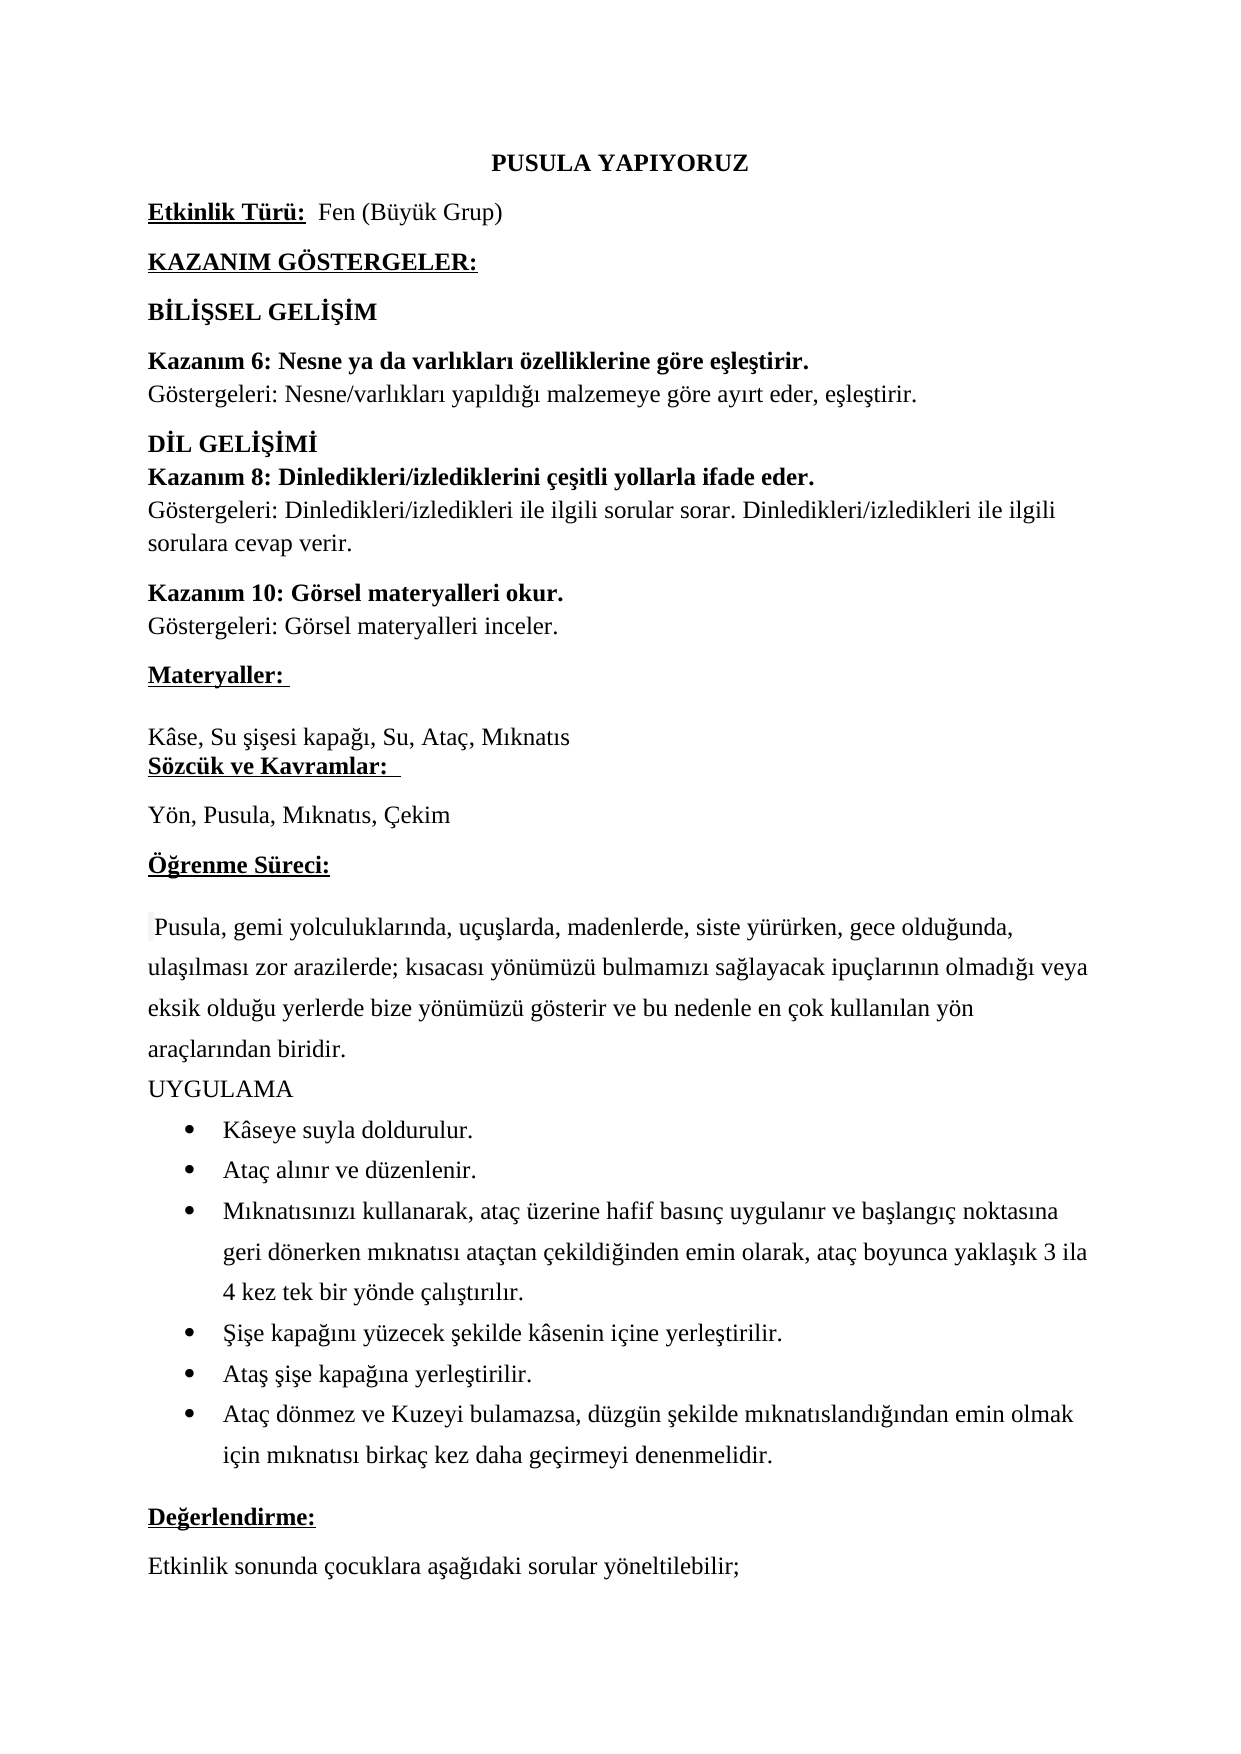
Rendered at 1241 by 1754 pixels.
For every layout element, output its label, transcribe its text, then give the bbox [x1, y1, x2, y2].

text Sözcük ve Kavramlar: [148, 751, 1093, 779]
text Kazanım 10: Görsel materyalleri okur. Göstergeleri: Görsel materyalleri inceler. [148, 578, 1093, 639]
text Kâse, Su şişesi kapağı, Su, Ataç, Mıknatıs [148, 710, 1093, 751]
list Şişe kapağını yüzecek şekilde kâsenin içine yerleştirilir. [185, 1306, 1093, 1347]
text PUSULA YAPIYORUZ [148, 148, 1093, 176]
list Mıknatısınızı kullanarak, ataç üzerine hafif basınç uygulanır ve başlangıç ​​noktasına geri dönerken mıknatısı ataçtan çekildiğinden emin olarak, ataç boyunca yaklaşık 3 ila 4 kez tek bir yönde çalıştırılır. [185, 1184, 1093, 1306]
list Ataç dönmez ve Kuzeyi bulamazsa, düzgün şekilde mıknatıslandığından emin olmak için mıknatısı birkaç kez daha geçirmeyi denenmelidir. [185, 1387, 1093, 1469]
text Etkinlik sonunda çocuklara aşağıdaki sorular yöneltilebilir; [148, 1551, 1093, 1580]
list Ataç alınır ve düzenlenir. [185, 1144, 1093, 1184]
list Ataş şişe kapağına yerleştirilir. [185, 1347, 1093, 1387]
text BİLİŞSEL GELİŞİM [148, 297, 1093, 325]
list Kâseye suyla doldurulur. [185, 1103, 1093, 1144]
text Materyaller: [148, 661, 1093, 689]
text Kazanım 6: Nesne ya da varlıkları özelliklerine göre eşleştirir. Göstergeleri: Nesne/varlıkları yapıldığı malzemeye göre ayırt eder, eşleştirir. [148, 346, 1093, 408]
text DİL GELİŞİMİ Kazanım 8: Dinledikleri/izlediklerini çeşitli yollarla ifade eder. Göstergeleri: Dinledikleri/izledikleri ile ilgili sorular sorar. Dinledikleri/izledikleri ile ilgili sorulara cevap verir. [148, 429, 1093, 557]
text Öğrenme Süreci: [148, 850, 1093, 879]
text Etkinlik Türü: Fen (Büyük Grup) [148, 197, 1093, 226]
text Değerlendirme: [148, 1502, 1093, 1530]
text Yön, Pusula, Mıknatıs, Çekim [148, 801, 1093, 829]
text KAZANIM GÖSTERGELER: [148, 247, 1093, 276]
text UYGULAMA [148, 1062, 1093, 1103]
text Pusula, gemi yolculuklarında, uçuşlarda, madenlerde, siste yürürken, gece olduğunda, ulaşılması zor arazilerde; kısacası yönümüzü bulmamızı sağlayacak ipuçlarının olmadığı veya eksik olduğu yerlerde bize yönümüzü gösterir ve bu nedenle en çok kullanılan yön araçlarından biridir. [148, 900, 1093, 1062]
